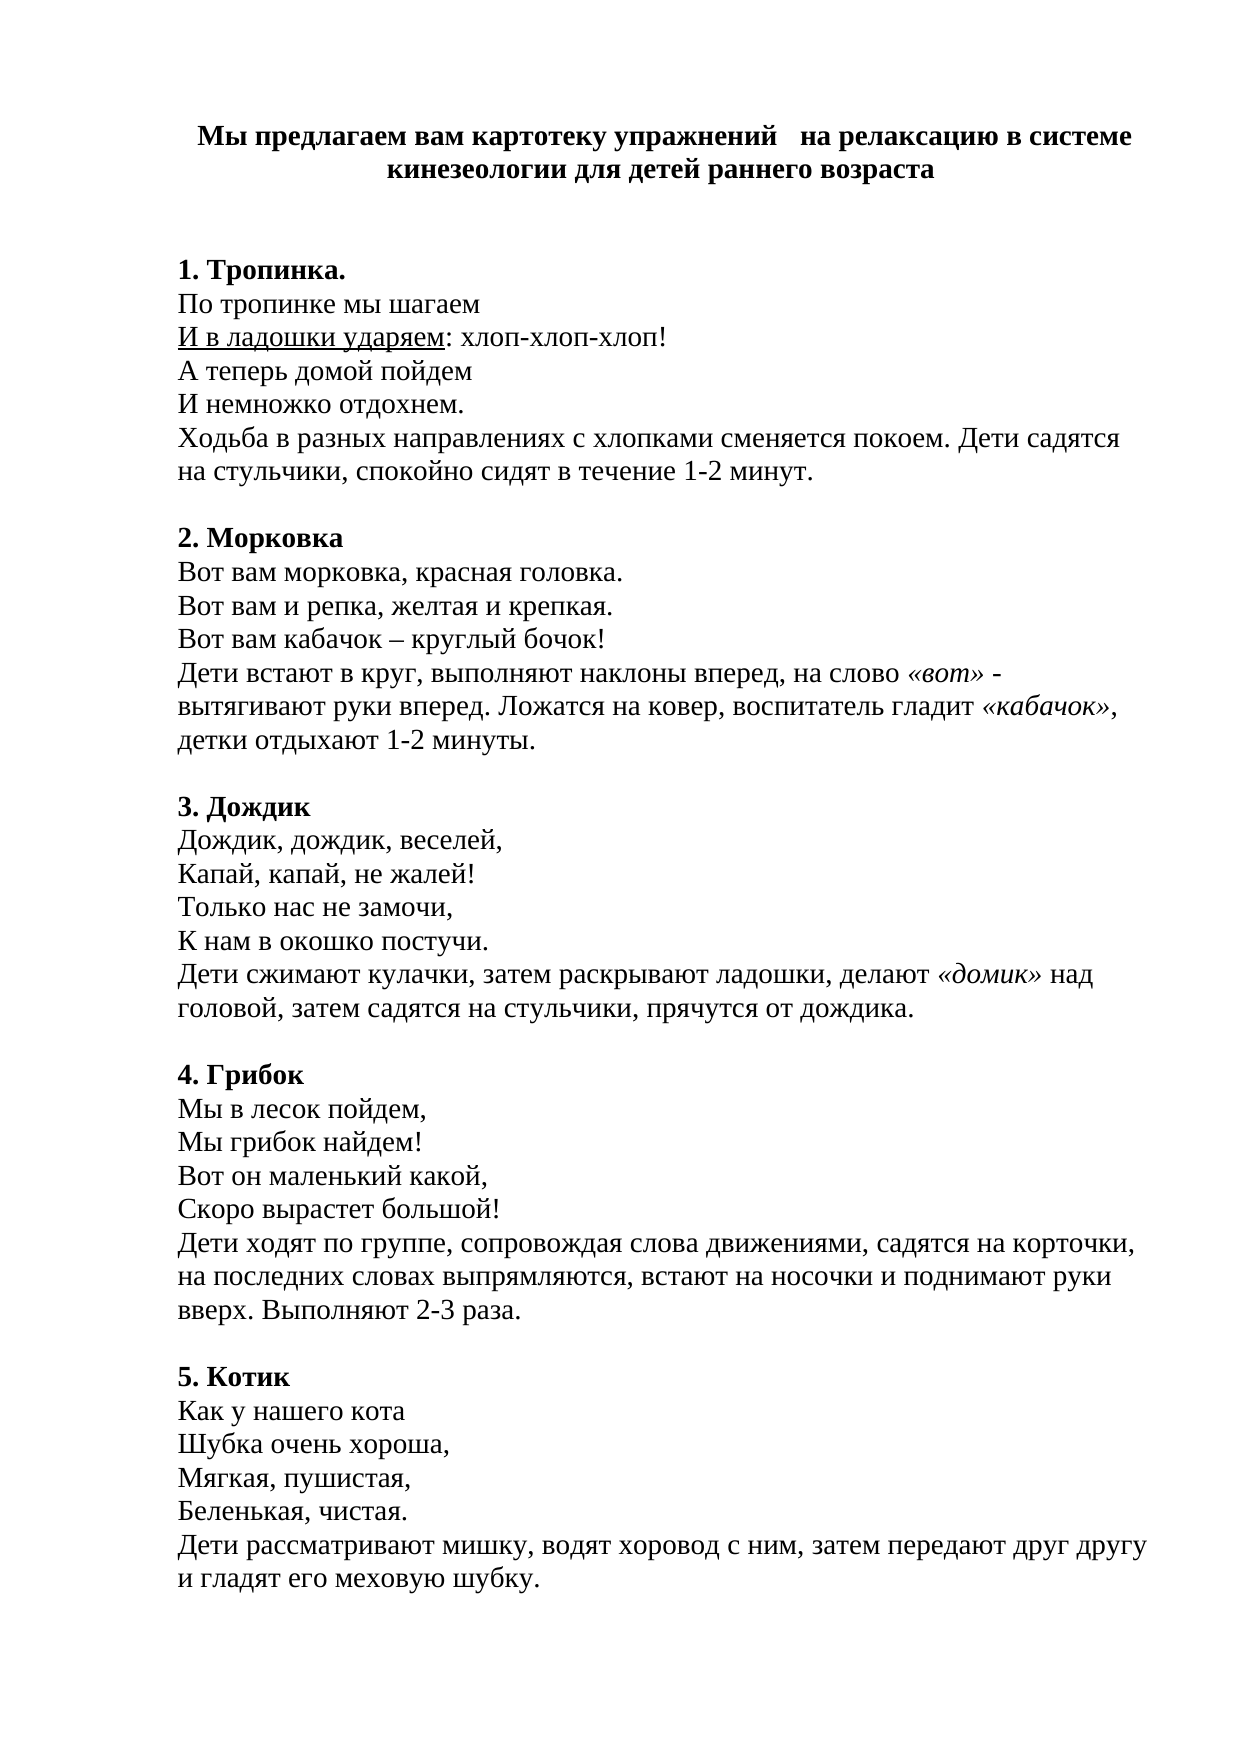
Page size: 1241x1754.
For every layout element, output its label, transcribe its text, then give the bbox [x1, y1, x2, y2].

text 5. Котик [177, 1359, 1152, 1393]
text 2. Морковка [177, 521, 1152, 554]
text Только нас не замочи, [177, 889, 1152, 923]
text А теперь домой пойдем [177, 353, 1152, 386]
text 1. Тропинка. [177, 252, 1152, 286]
text И немножко отдохнем. [177, 386, 1152, 420]
text Дети встают в круг, выполняют наклоны вперед, на слово «вот» - вытягивают руки вперед. Ложатся на ковер, воспитатель гладит «кабачок», детки отдыхают 1-2 минуты. [177, 655, 1152, 755]
text Мы грибок найдем! [177, 1124, 1152, 1158]
text И в ладошки ударяем: хлоп-хлоп-хлоп! [177, 319, 1152, 353]
text Мягкая, пушистая, [177, 1460, 1152, 1493]
text Дождик, дождик, веселей, [177, 822, 1152, 856]
text 4. Грибок [177, 1057, 1152, 1091]
text Вот он маленький какой, [177, 1158, 1152, 1191]
text По тропинке мы шагаем [177, 286, 1152, 319]
text Мы в лесок пойдем, [177, 1091, 1152, 1124]
text Ходьба в разных направлениях с хлопками сменяется покоем. Дети садятся на стульчики, спокойно сидят в течение 1-2 минут. [177, 420, 1152, 487]
text Вот вам кабачок – круглый бочок! [177, 621, 1152, 655]
text К нам в окошко постучи. [177, 923, 1152, 957]
text Мы предлагаем вам картотеку упражнений на релаксацию в системе кинезеологии для детей раннего возраста [177, 118, 1152, 185]
text Дети ходят по группе, сопровождая слова движениями, садятся на корточки, на последних словах выпрямляются, встают на носочки и поднимают руки вверх. Выполняют 2-3 раза. [177, 1225, 1152, 1326]
text 3. Дождик [177, 789, 1152, 822]
text Дети рассматривают мишку, водят хоровод с ним, затем передают друг другу и гладят его меховую шубку. [177, 1527, 1152, 1594]
text Как у нашего кота [177, 1393, 1152, 1426]
text Вот вам морковка, красная головка. [177, 554, 1152, 588]
text Дети сжимают кулачки, затем раскрывают ладошки, делают «домик» над головой, затем садятся на стульчики, прячутся от дождика. [177, 957, 1152, 1024]
text Капай, капай, не жалей! [177, 856, 1152, 889]
text Вот вам и репка, желтая и крепкая. [177, 588, 1152, 621]
text Скоро вырастет большой! [177, 1191, 1152, 1225]
text Шубка очень хороша, [177, 1426, 1152, 1460]
text Беленькая, чистая. [177, 1493, 1152, 1527]
